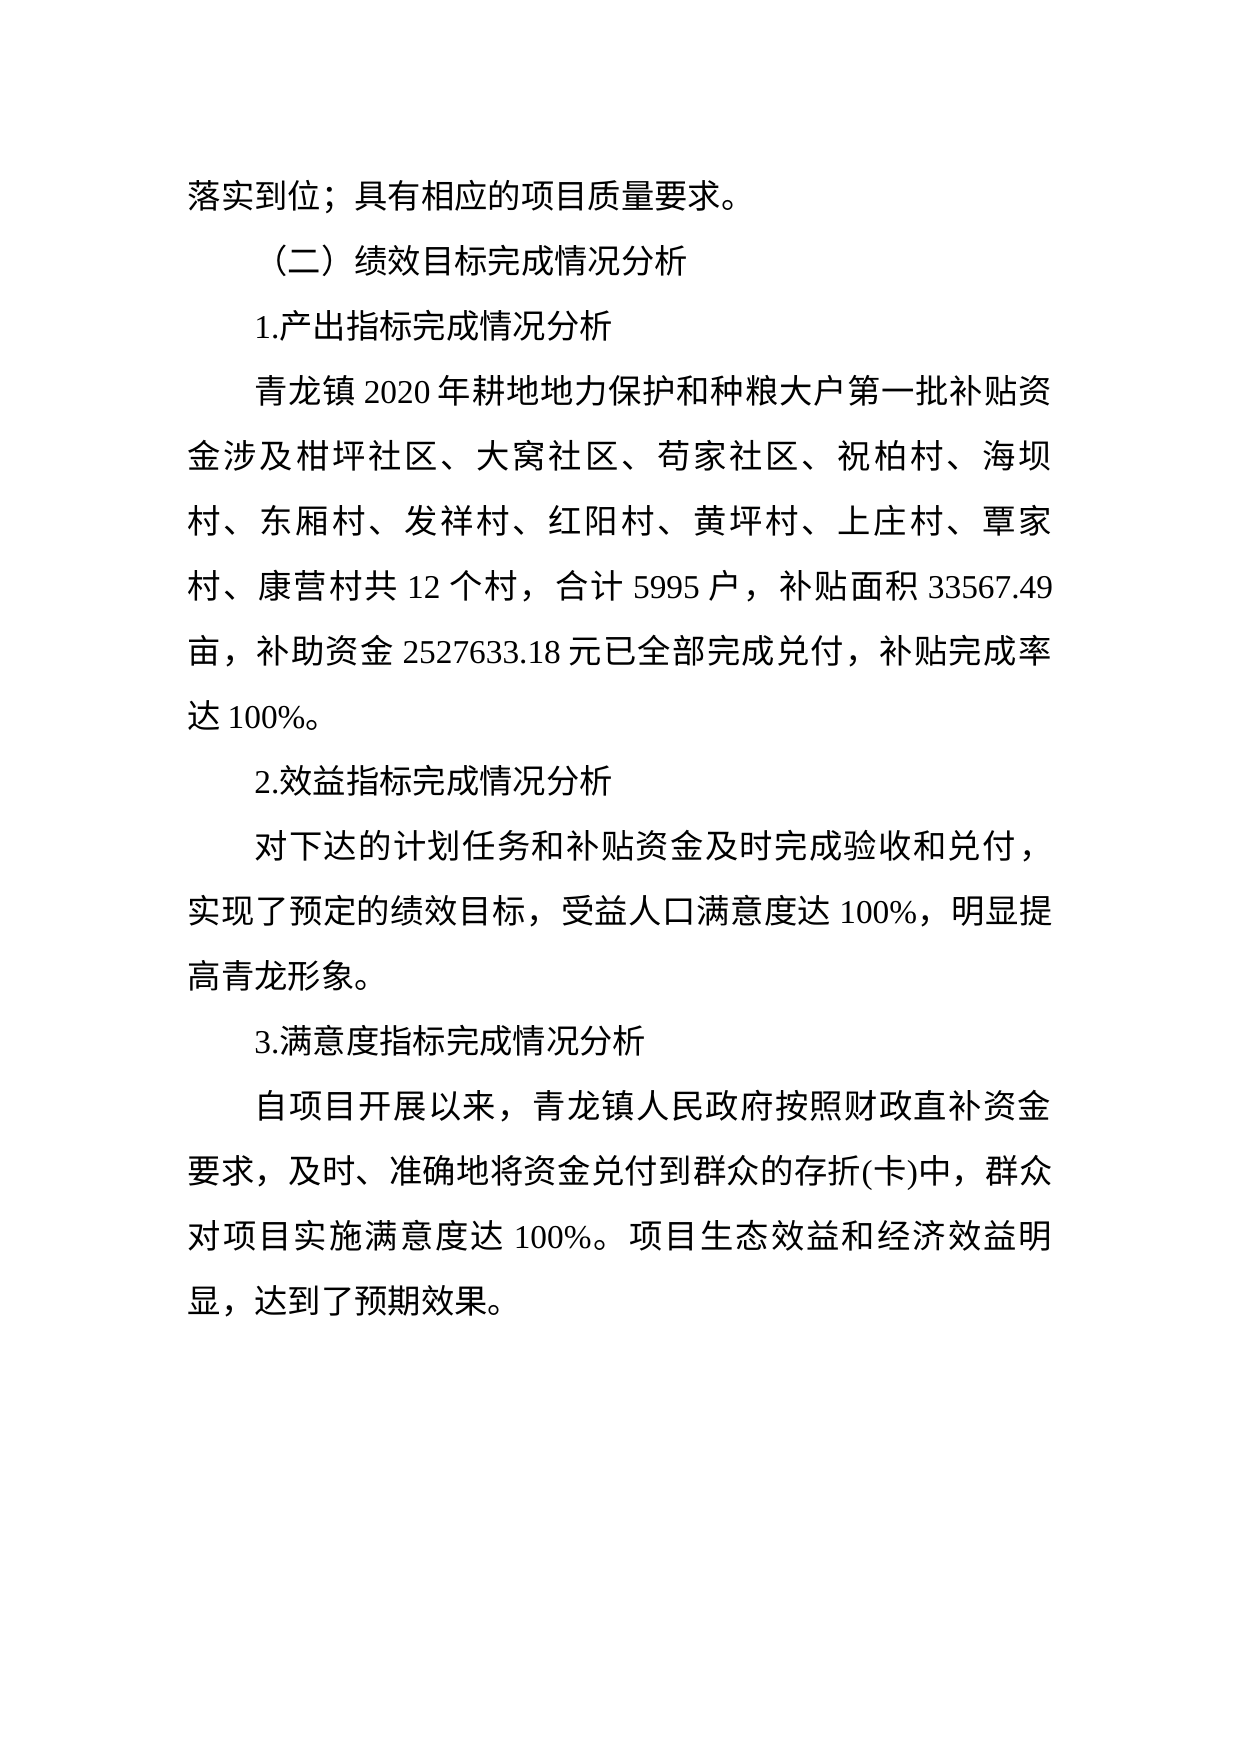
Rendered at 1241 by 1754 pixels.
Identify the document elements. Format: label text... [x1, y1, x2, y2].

text 自项目开展以来，青龙镇人民政府按照财政直补资金要求，及时、准确地将资金兑付到群众的存折(卡)中，群众对项目实施满意度达100%。项目生态效益和经济效益明显，达到了预期效果。 [187, 1072, 1053, 1332]
text 2.效益指标完成情况分析 [187, 747, 1053, 812]
text 3.满意度指标完成情况分析 [187, 1007, 1053, 1072]
list （二）绩效目标完成情况分析 [187, 227, 1053, 292]
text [187, 162, 1053, 227]
text 对下达的计划任务和补贴资金及时完成验收和兑付，实现了预定的绩效目标，受益人口满意度达100%，明显提高青龙形象。 [187, 812, 1053, 1007]
text 1.产出指标完成情况分析 [187, 292, 1053, 357]
text 青龙镇2020年耕地地力保护和种粮大户第一批补贴资金涉及柑坪社区、大窝社区、苟家社区、祝柏村、海坝村、东厢村、发祥村、红阳村、黄坪村、上庄村、覃家村、康营村共12个村，合计5995户，补贴面积33567.49亩，补助资金2527633.18元已全部完成兑付，补贴完成率达100%。 [187, 357, 1053, 747]
